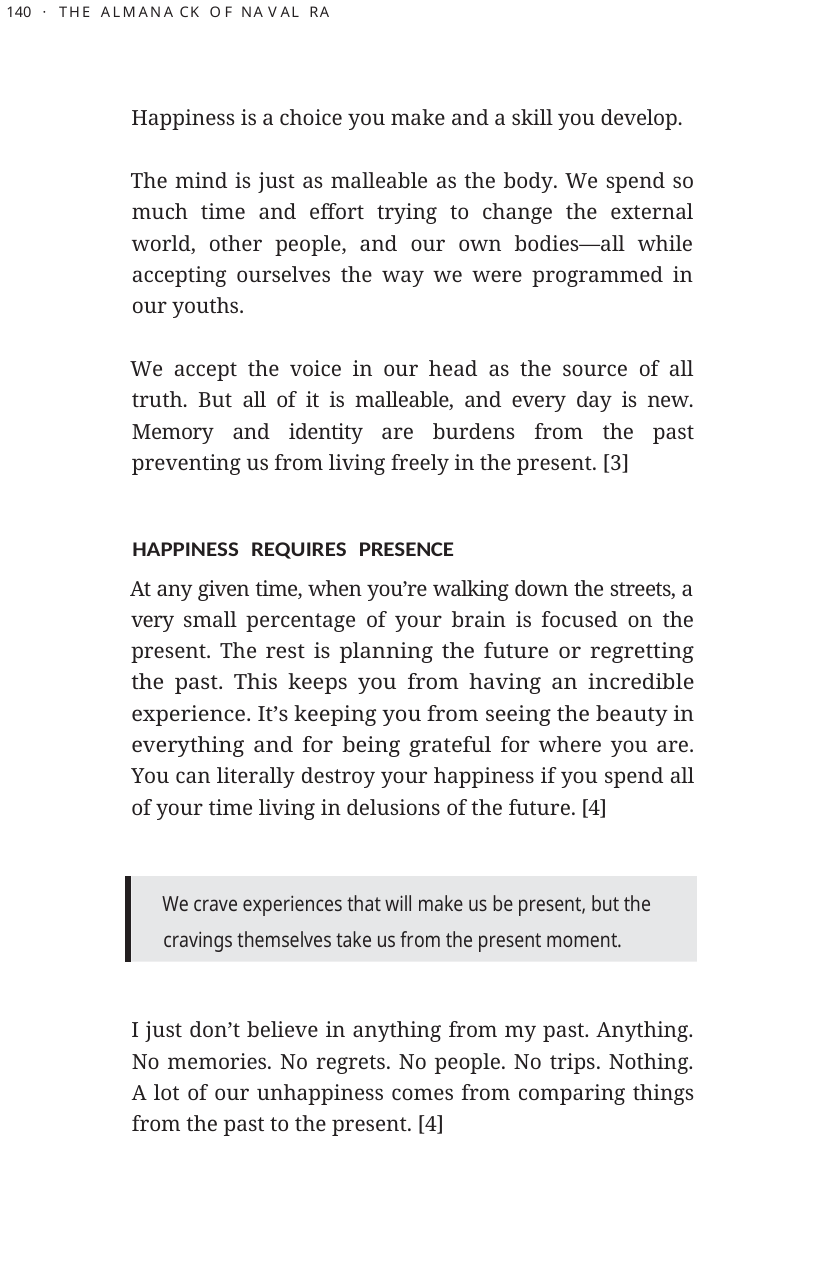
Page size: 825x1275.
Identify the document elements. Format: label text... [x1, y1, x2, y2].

text At any given time, when you’re walking down the streets, a very small percentage of your brain is focused on the present. The rest is planning the future or regretting the past. This keeps you from having an incredible experience. It’s keeping you from seeing the beauty in everything and for being grateful for where you are. You can literally destroy your happiness if you spend all of your time living in delusions of the future. [4] [130, 574, 694, 821]
text I just don’t believe in anything from my past. Anything. No memories. No regrets. No people. No trips. Nothing. A lot of our unhappiness comes from comparing things from the past to the present. [4] [131, 1016, 694, 1138]
text Happiness is a choice you make and a skill you develop. [131, 103, 712, 132]
text The mind is just as malleable as the body. We spend so much time and effort trying to change the external world, other people, and our own bodies—all while accepting ourselves the way we were programmed in our youths. [130, 166, 694, 320]
subtitle HAPPINESS REQUIRES PRESENCE [132, 536, 712, 562]
text We accept the voice in our head as the source of all truth. But all of it is malleable, and every day is new. Memory and identity are burdens from the past preventing us from living freely in the present. [3] [130, 354, 694, 476]
